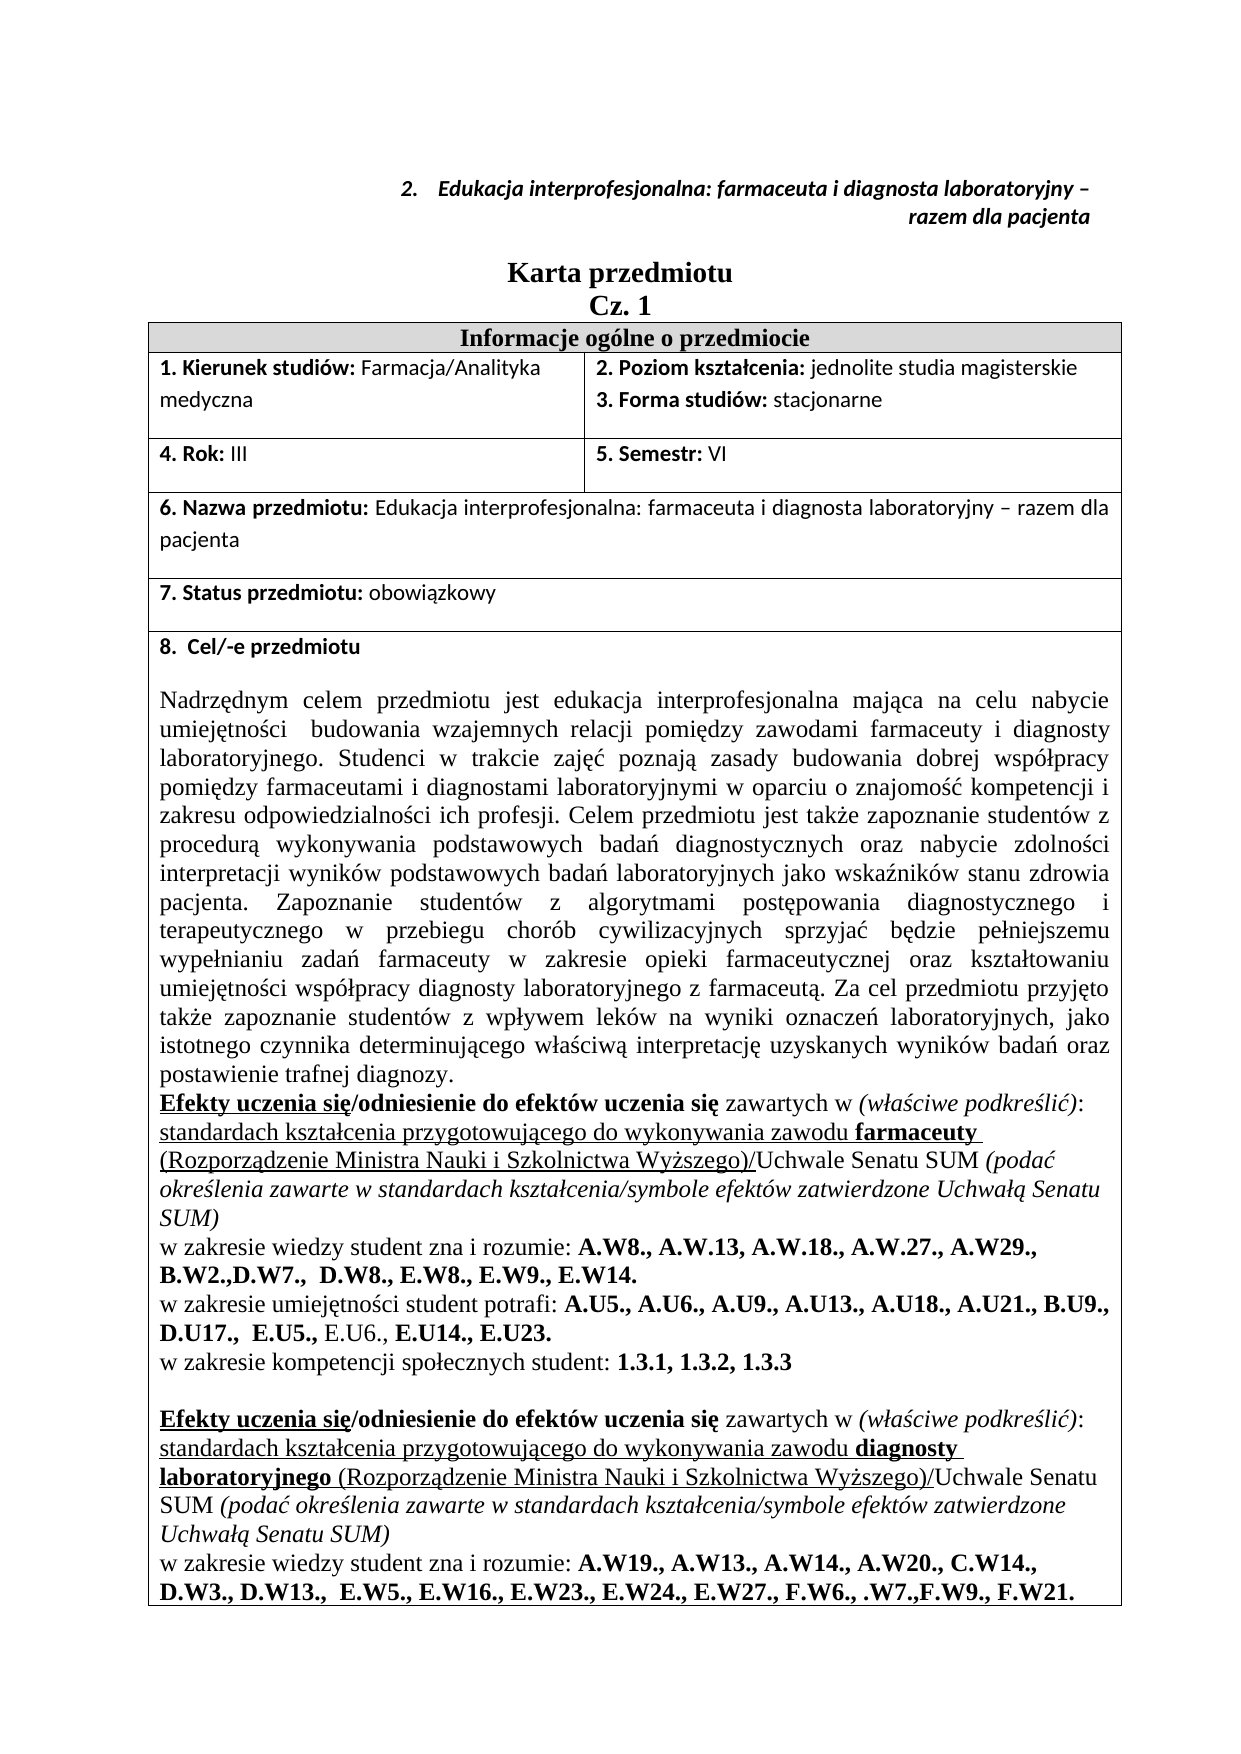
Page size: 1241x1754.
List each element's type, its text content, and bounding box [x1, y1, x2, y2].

table_cell 8. Cel/-e przedmiotu Nadrzędnym celem przedmiotu jest edukacja interprofesjonalna mająca na celu nabycie umiejętności budowania wzajemnych relacji pomiędzy zawodami farmaceuty i diagnosty laboratoryjnego. Studenci w trakcie zajęć poznają zasady budowania dobrej współpracy pomiędzy farmaceutami i diagnostami laboratoryjnymi w oparciu o znajomość kompetencji i zakresu odpowiedzialności ich profesji. Celem przedmiotu jest także zapoznanie studentów z procedurą wykonywania podstawowych badań diagnostycznych oraz nabycie zdolności interpretacji wyników podstawowych badań laboratoryjnych jako wskaźników stanu zdrowia pacjenta. Zapoznanie studentów z algorytmami postępowania diagnostycznego i terapeutycznego w przebiegu chorób cywilizacyjnych sprzyjać będzie pełniejszemu wypełnianiu zadań farmaceuty w zakresie opieki farmaceutycznej oraz kształtowaniu umiejętności współpracy diagnosty laboratoryjnego z farmaceutą. Za cel przedmiotu przyjęto także zapoznanie studentów z wpływem leków na wyniki oznaczeń laboratoryjnych, jako istotnego czynnika determinującego właściwą interpretację uzyskanych wyników badań oraz postawienie trafnej diagnozy. [149, 632, 1121, 1088]
table_cell 6. Nazwa przedmiotu: Edukacja interprofesjonalna: farmaceuta i diagnosta laboratoryjny – razem dla pacjenta [149, 493, 1121, 577]
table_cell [149, 1088, 1121, 1605]
table_header Informacje ogólne o przedmiocie [149, 323, 1121, 352]
table_cell 1. Kierunek studiów: Farmacja/Analityka medyczna [149, 353, 584, 438]
text Cz. 1 [148, 288, 1093, 322]
table_cell 4. Rok: III [149, 439, 584, 492]
table_cell 2. Poziom kształcenia: jednolite studia magisterskie 3. Forma studiów: stacjonarne [585, 353, 1121, 438]
table_cell 7. Status przedmiotu: obowiązkowy [149, 579, 1121, 631]
list Edukacja interprofesjonalna: farmaceuta i diagnosta laboratoryjny – [185, 174, 1093, 202]
table_cell 5. Semestr: VI [585, 439, 1121, 492]
list razem dla pacjenta [223, 202, 1093, 230]
text Karta przedmiotu [148, 255, 1093, 288]
